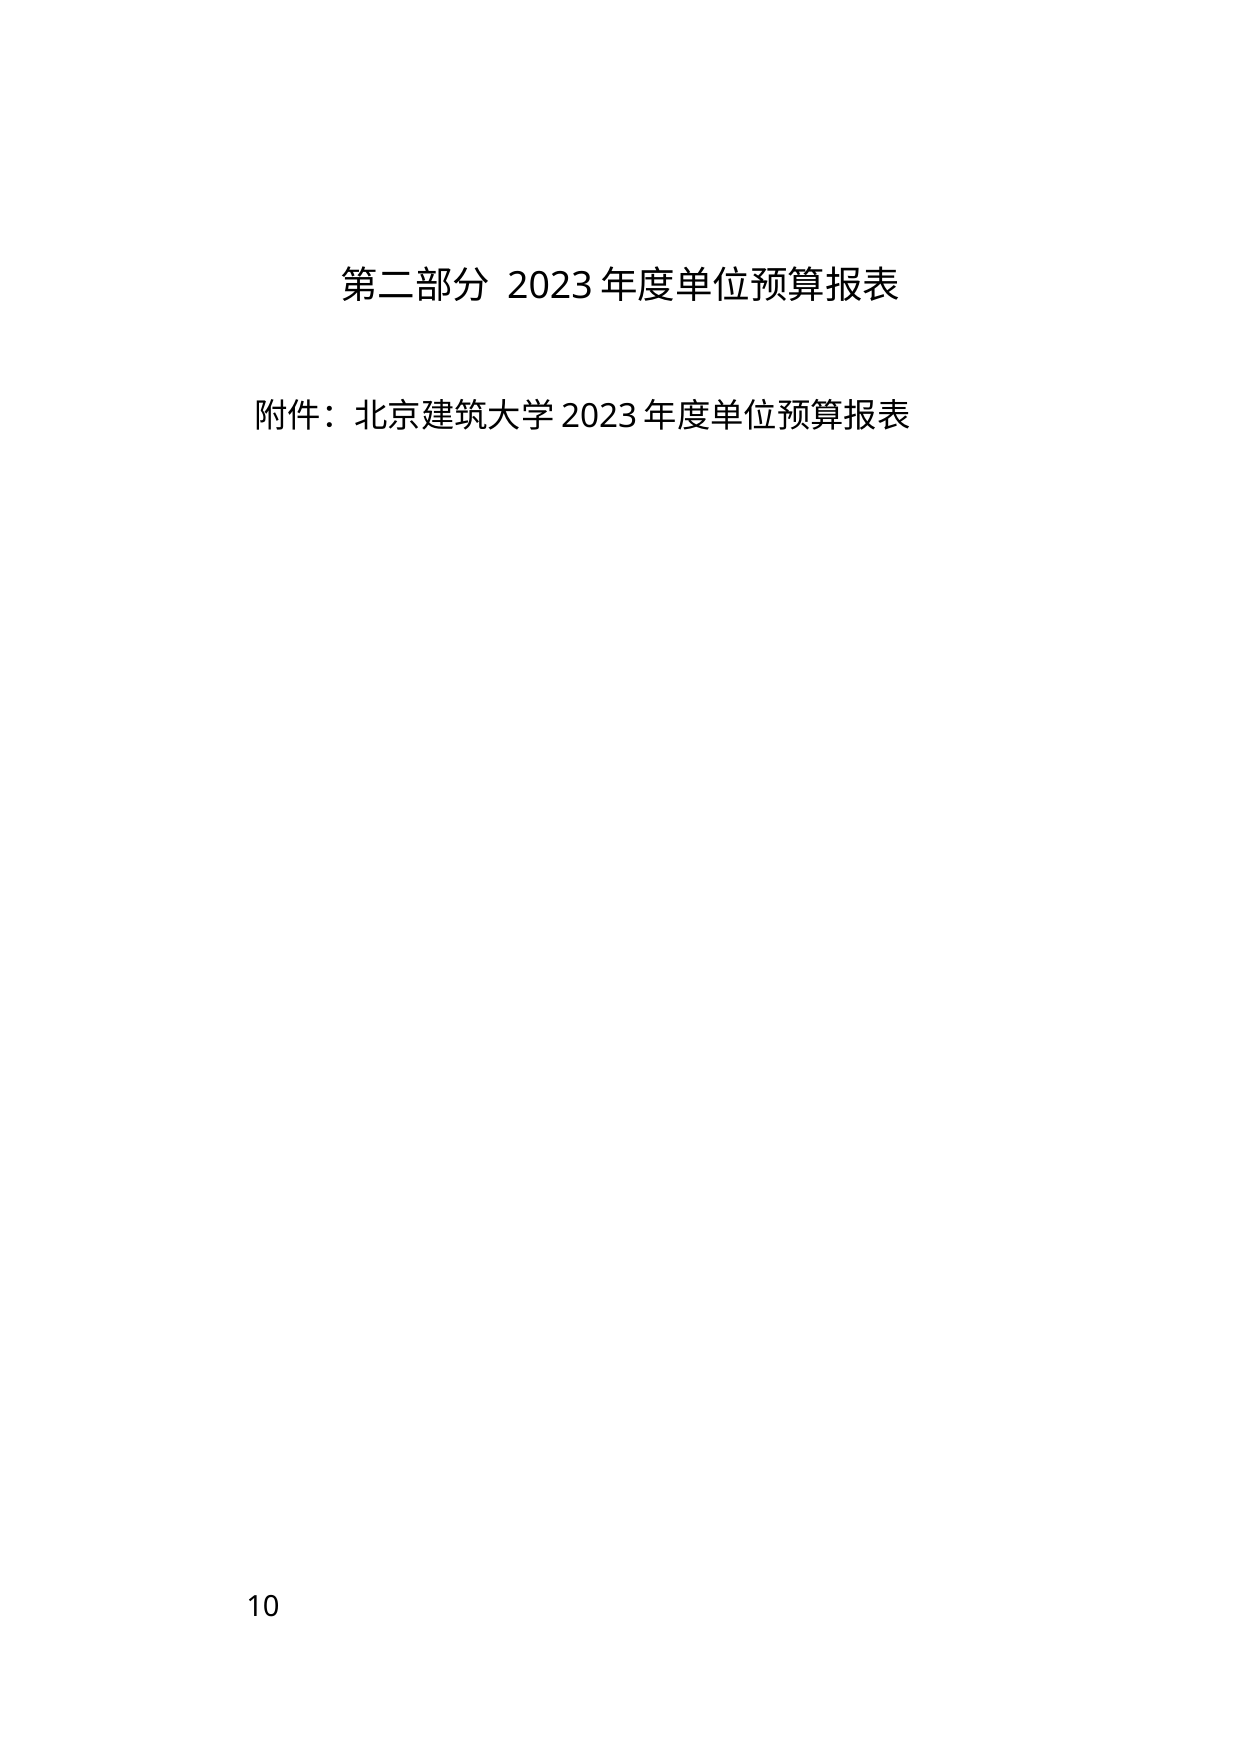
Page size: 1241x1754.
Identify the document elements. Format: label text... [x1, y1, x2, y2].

text 第二部分 2023年度单位预算报表 [187, 250, 1053, 315]
text 附件：北京建筑大学2023年度单位预算报表 [187, 380, 1053, 445]
